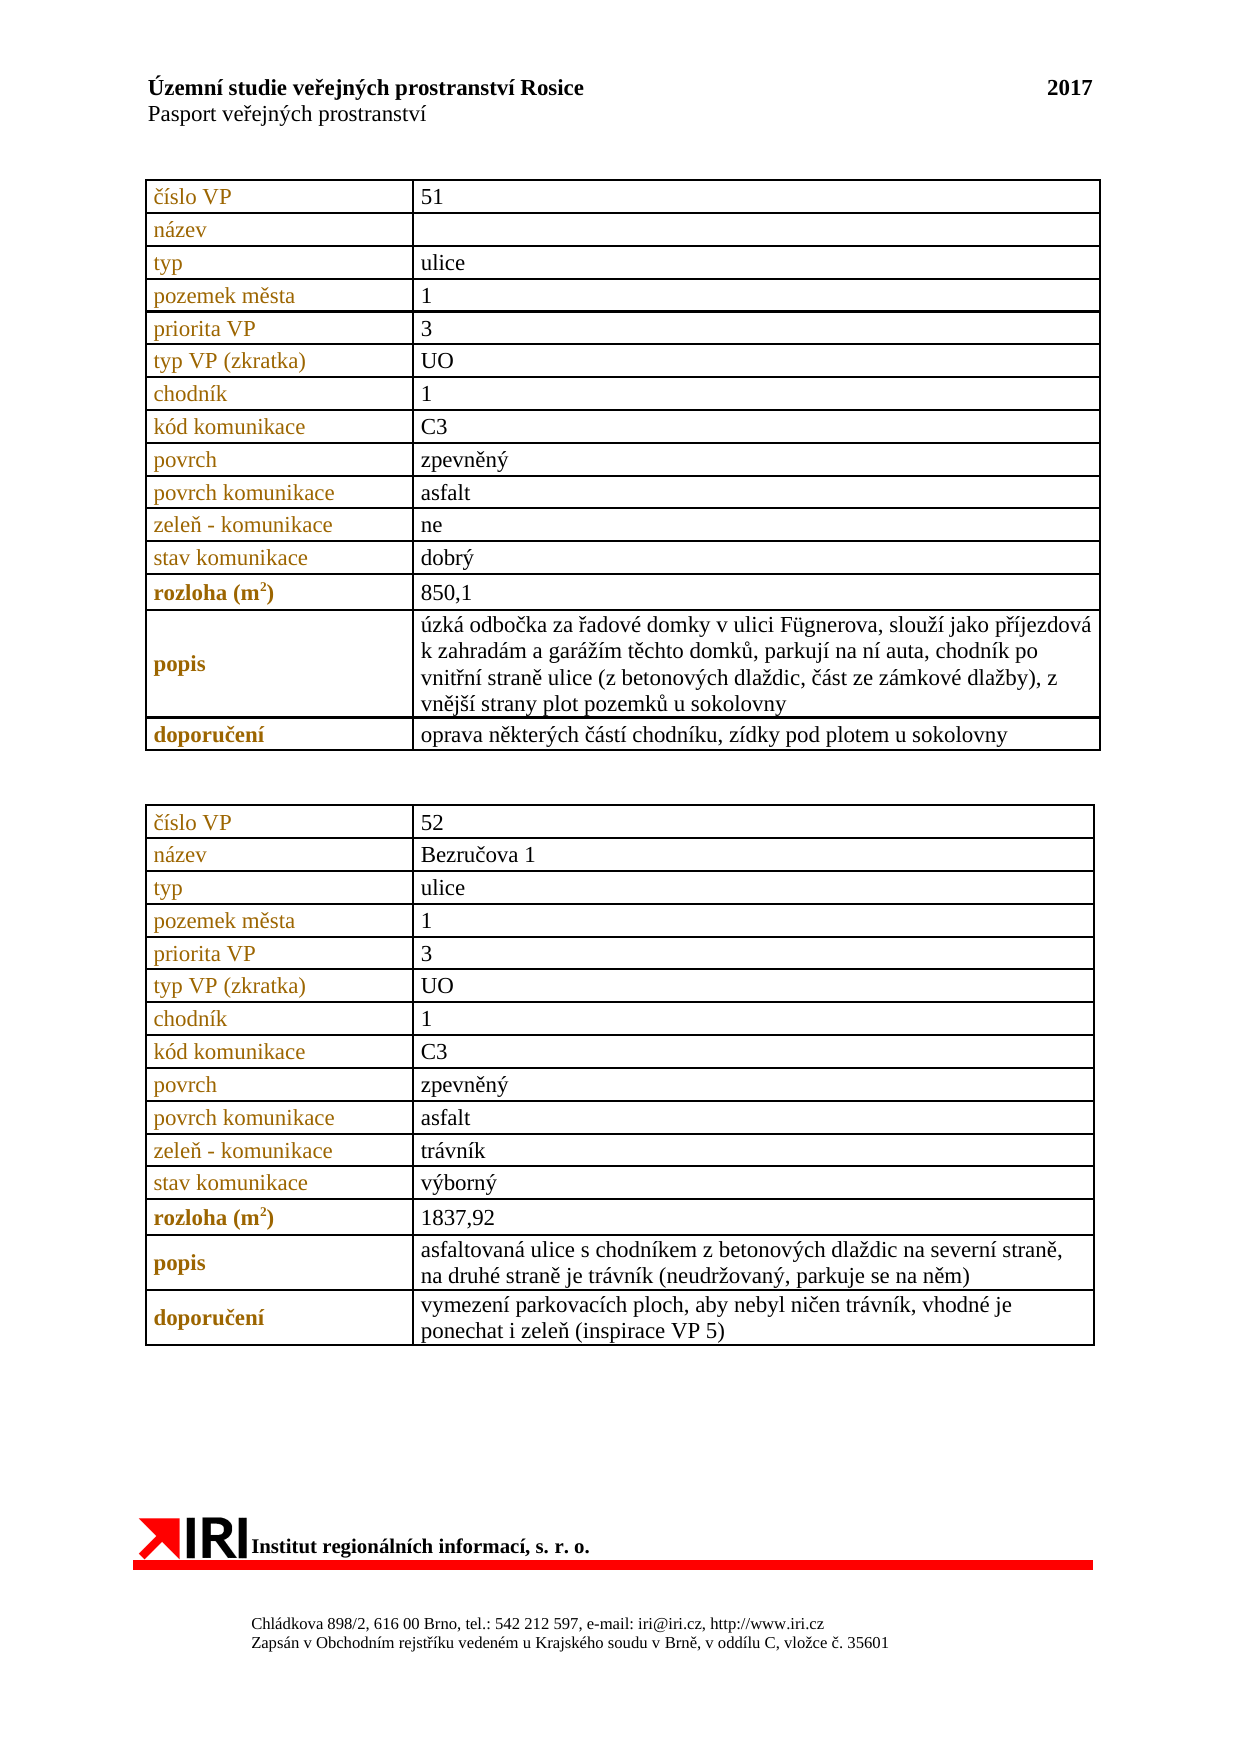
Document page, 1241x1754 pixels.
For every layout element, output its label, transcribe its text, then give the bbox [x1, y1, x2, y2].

table_cell zeleň - komunikace [147, 509, 412, 540]
table_header číslo VP [147, 806, 412, 837]
table_cell 1 [414, 905, 1093, 936]
table_cell zpevněný [414, 444, 1099, 474]
table_cell UO [414, 345, 1099, 376]
table_cell stav komunikace [147, 1167, 412, 1198]
table_header číslo VP [147, 181, 412, 212]
table_cell ne [414, 509, 1099, 540]
table_cell Bezručova 1 [414, 839, 1093, 870]
table_cell oprava některých částí chodníku, zídky pod plotem u sokolovny [414, 719, 1099, 749]
table_cell povrch komunikace [147, 1102, 412, 1132]
table_cell kód komunikace [147, 411, 412, 442]
table_cell název [147, 839, 412, 870]
table_cell asfaltovaná ulice s chodníkem z betonových dlaždic na severní straně, na druhé straně je trávník (neudržovaný, parkuje se na něm) [414, 1236, 1093, 1289]
table_cell povrch [147, 1069, 412, 1099]
table_cell C3 [414, 411, 1099, 442]
table_cell popis [147, 611, 412, 716]
table_cell doporučení [147, 1291, 412, 1343]
table_cell 3 [414, 313, 1099, 343]
table_cell priorita VP [147, 313, 412, 343]
table_cell trávník [414, 1135, 1093, 1165]
table_cell 3 [414, 938, 1093, 968]
table_cell zeleň - komunikace [147, 1135, 412, 1165]
table_cell asfalt [414, 1102, 1093, 1132]
table_cell doporučení [147, 719, 412, 749]
table_cell povrch komunikace [147, 477, 412, 507]
table_cell typ [147, 247, 412, 278]
table_cell 850,1 [414, 575, 1099, 609]
table_cell C3 [414, 1036, 1093, 1067]
table_cell pozemek města [147, 905, 412, 936]
table_cell kód komunikace [147, 1036, 412, 1067]
table_cell typ VP (zkratka) [147, 345, 412, 376]
table_cell ulice [414, 872, 1093, 903]
picture [136, 1516, 250, 1560]
table_cell typ [147, 872, 412, 903]
table_header 52 [414, 806, 1093, 837]
table_cell dobrý [414, 542, 1099, 573]
table_cell úzká odbočka za řadové domky v ulici Fügnerova, slouží jako příjezdová k zahradám a garážím těchto domků, parkují na ní auta, chodník po vnitřní straně ulice (z betonových dlaždic, část ze zámkové dlažby), z vnější strany plot pozemků u sokolovny [414, 611, 1099, 716]
table_cell UO [414, 970, 1093, 1001]
table_cell vymezení parkovacích ploch, aby nebyl ničen trávník, vhodné je ponechat i zeleň (inspirace VP 5) [414, 1291, 1093, 1343]
table_cell 1 [414, 1003, 1093, 1034]
table_cell ulice [414, 247, 1099, 278]
table_cell rozloha (m2) [147, 1200, 412, 1234]
table_cell 1 [414, 280, 1099, 310]
table_cell pozemek města [147, 280, 412, 310]
table_cell 1 [414, 378, 1099, 409]
table_cell stav komunikace [147, 542, 412, 573]
table_cell [414, 214, 1099, 245]
table_cell popis [147, 1236, 412, 1289]
table_cell typ VP (zkratka) [147, 970, 412, 1001]
table_cell název [147, 214, 412, 245]
table_cell rozloha (m2) [147, 575, 412, 609]
table_cell povrch [147, 444, 412, 474]
table_cell 1837,92 [414, 1200, 1093, 1234]
table_cell chodník [147, 1003, 412, 1034]
table_cell priorita VP [147, 938, 412, 968]
table_cell zpevněný [414, 1069, 1093, 1099]
table_cell asfalt [414, 477, 1099, 507]
table_cell výborný [414, 1167, 1093, 1198]
table_cell chodník [147, 378, 412, 409]
table_header 51 [414, 181, 1099, 212]
